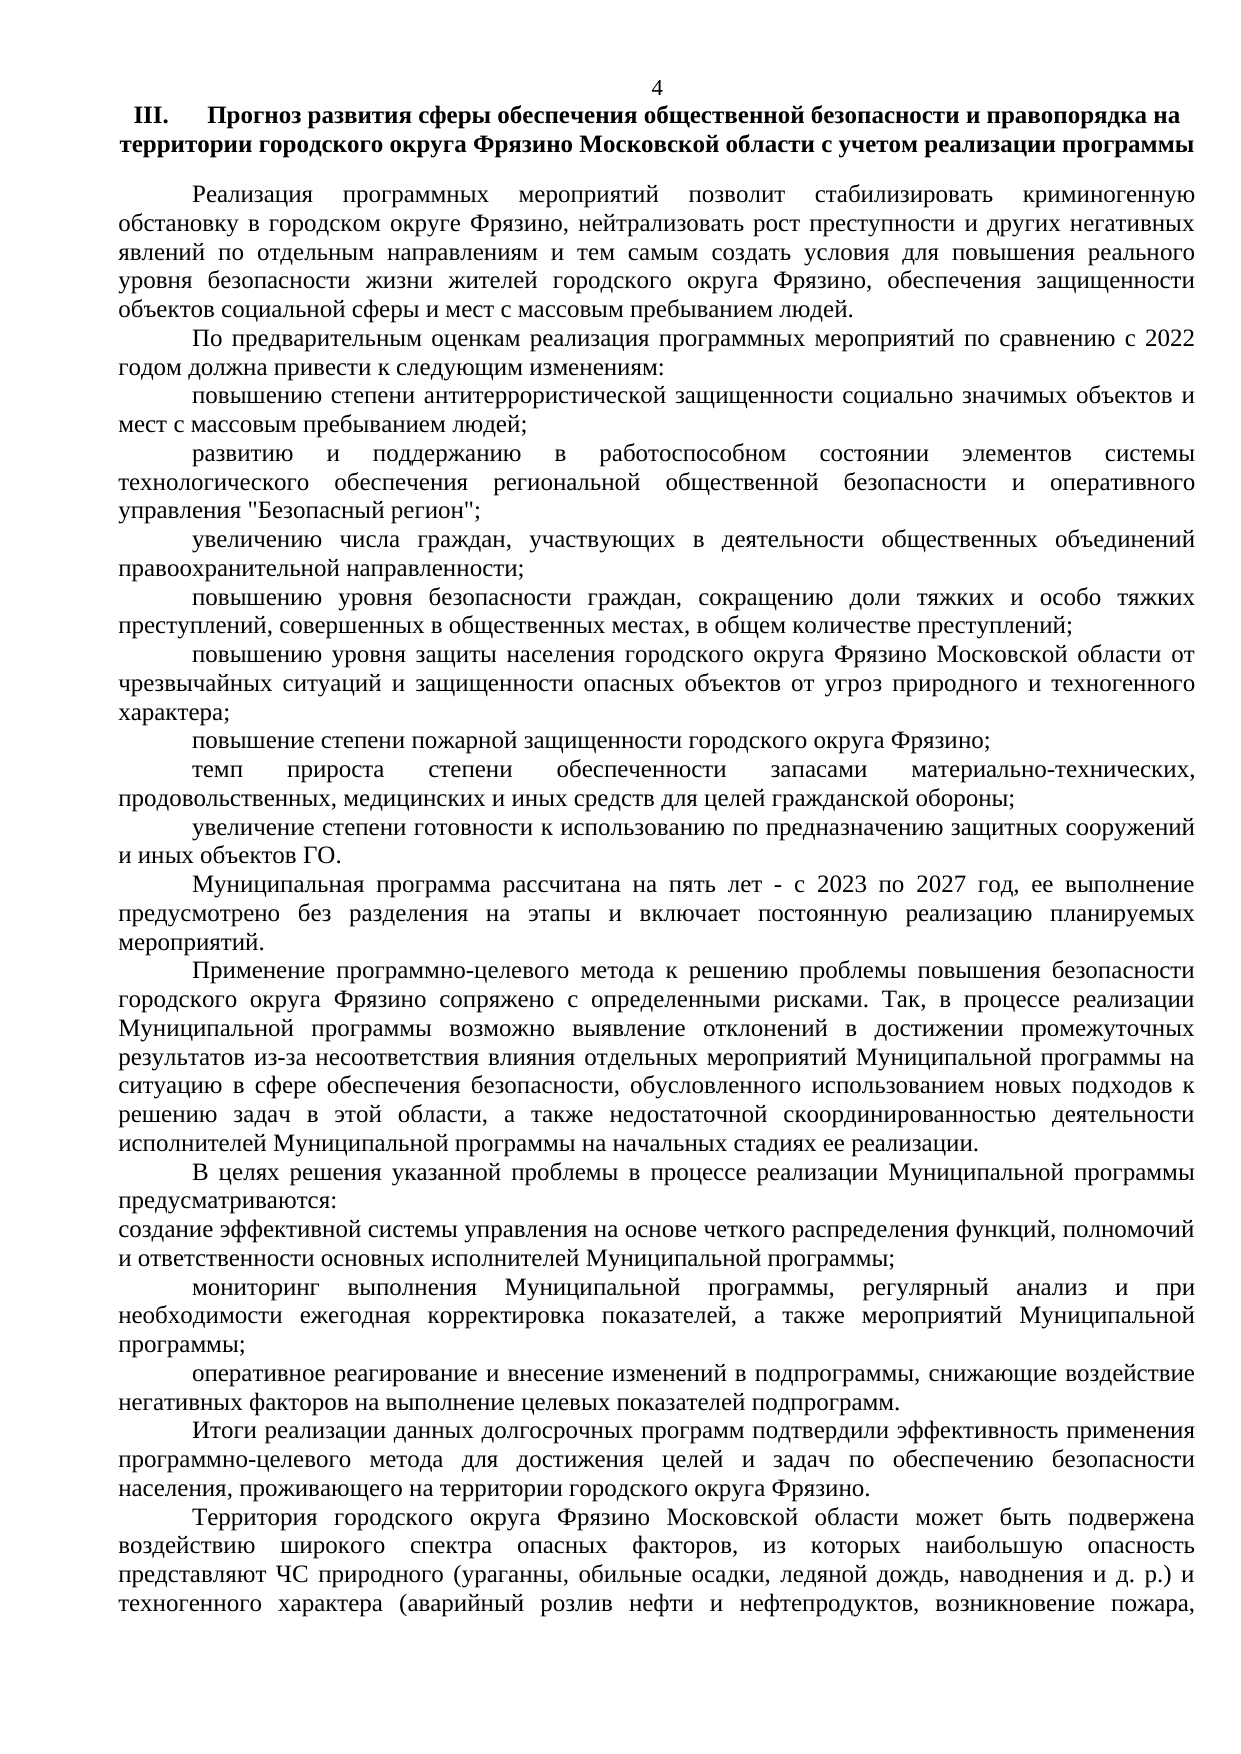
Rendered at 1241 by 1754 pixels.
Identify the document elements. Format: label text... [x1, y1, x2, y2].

text темп прироста степени обеспеченности запасами материально-технических, продовольственных, медицинских и иных средств для целей гражданской обороны; [118, 754, 1196, 812]
text В целях решения указанной проблемы в процессе реализации Муниципальной программы предусматриваются: [118, 1157, 1196, 1214]
text Муниципальная программа рассчитана на пять лет - с 2023 по 2027 год, ее выполнение предусмотрено без разделения на этапы и включает постоянную реализацию планируемых мероприятий. [118, 869, 1196, 956]
text увеличение степени готовности к использованию по предназначению защитных сооружений и иных объектов ГО. [118, 812, 1196, 869]
text развитию и поддержанию в работоспособном состоянии элементов системы технологического обеспечения региональной общественной безопасности и оперативного управления "Безопасный регион"; [118, 438, 1196, 524]
text повышение степени пожарной защищенности городского округа Фрязино; [118, 726, 1196, 754]
text Итоги реализации данных долгосрочных программ подтвердили эффективность применения программно-целевого метода для достижения целей и задач по обеспечению безопасности населения, проживающего на территории городского округа Фрязино. [118, 1416, 1196, 1502]
text повышению степени антитеррористической защищенности социально значимых объектов и мест с массовым пребыванием людей; [118, 381, 1196, 438]
text Применение программно-целевого метода к решению проблемы повышения безопасности городского округа Фрязино сопряжено с определенными рисками. Так, в процессе реализации Муниципальной программы возможно выявление отклонений в достижении промежуточных результатов из-за несоответствия влияния отдельных мероприятий Муниципальной программы на ситуацию в сфере обеспечения безопасности, обусловленного использованием новых подходов к решению задач в этой области, а также недостаточной скоординированностью деятельности исполнителей Муниципальной программы на начальных стадиях ее реализации. [118, 956, 1196, 1157]
text Реализация программных мероприятий позволит стабилизировать криминогенную обстановку в городском округе Фрязино, нейтрализовать рост преступности и других негативных явлений по отдельным направлениям и тем самым создать условия для повышения реального уровня безопасности жизни жителей городского округа Фрязино, обеспечения защищенности объектов социальной сферы и мест с массовым пребыванием людей. [118, 179, 1196, 323]
text оперативное реагирование и внесение изменений в подпрограммы, снижающие воздействие негативных факторов на выполнение целевых показателей подпрограмм. [118, 1358, 1196, 1416]
text По предварительным оценкам реализация программных мероприятий по сравнению с 2022 годом должна привести к следующим изменениям: [118, 323, 1196, 381]
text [118, 1502, 1196, 1617]
text мониторинг выполнения Муниципальной программы, регулярный анализ и при необходимости ежегодная корректировка показателей, а также мероприятий Муниципальной программы; [118, 1272, 1196, 1358]
list Прогноз развития сферы обеспечения общественной безопасности и правопорядка на территории городского округа Фрязино Московской области с учетом реализации программы [118, 100, 1196, 158]
text повышению уровня безопасности граждан, сокращению доли тяжких и особо тяжких преступлений, совершенных в общественных местах, в общем количестве преступлений; [118, 582, 1196, 639]
text создание эффективной системы управления на основе четкого распределения функций, полномочий и ответственности основных исполнителей Муниципальной программы; [118, 1214, 1196, 1272]
text повышению уровня защиты населения городского округа Фрязино Московской области от чрезвычайных ситуаций и защищенности опасных объектов от угроз природного и техногенного характера; [118, 639, 1196, 726]
text увеличению числа граждан, участвующих в деятельности общественных объединений правоохранительной направленности; [118, 524, 1196, 582]
